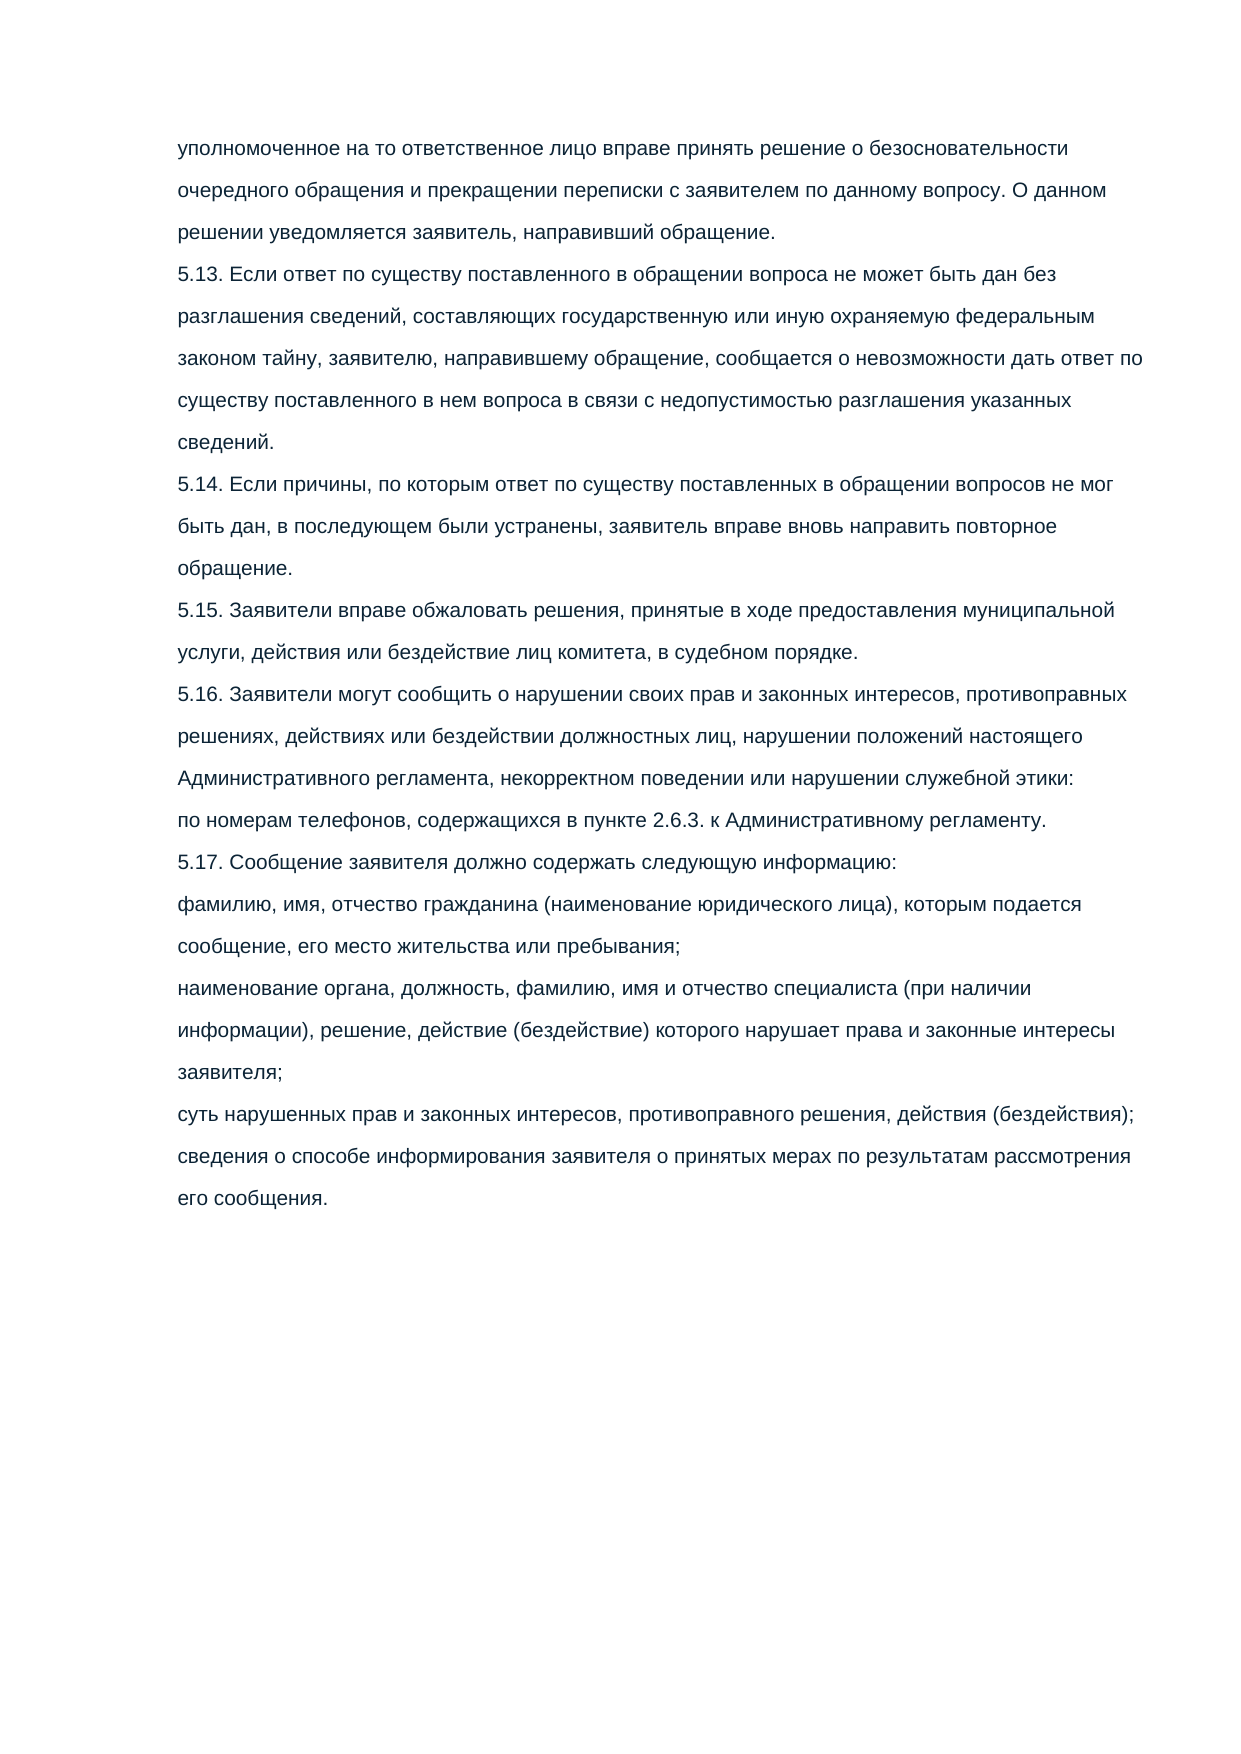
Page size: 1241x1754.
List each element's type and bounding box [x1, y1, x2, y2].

text [177, 118, 1152, 1209]
